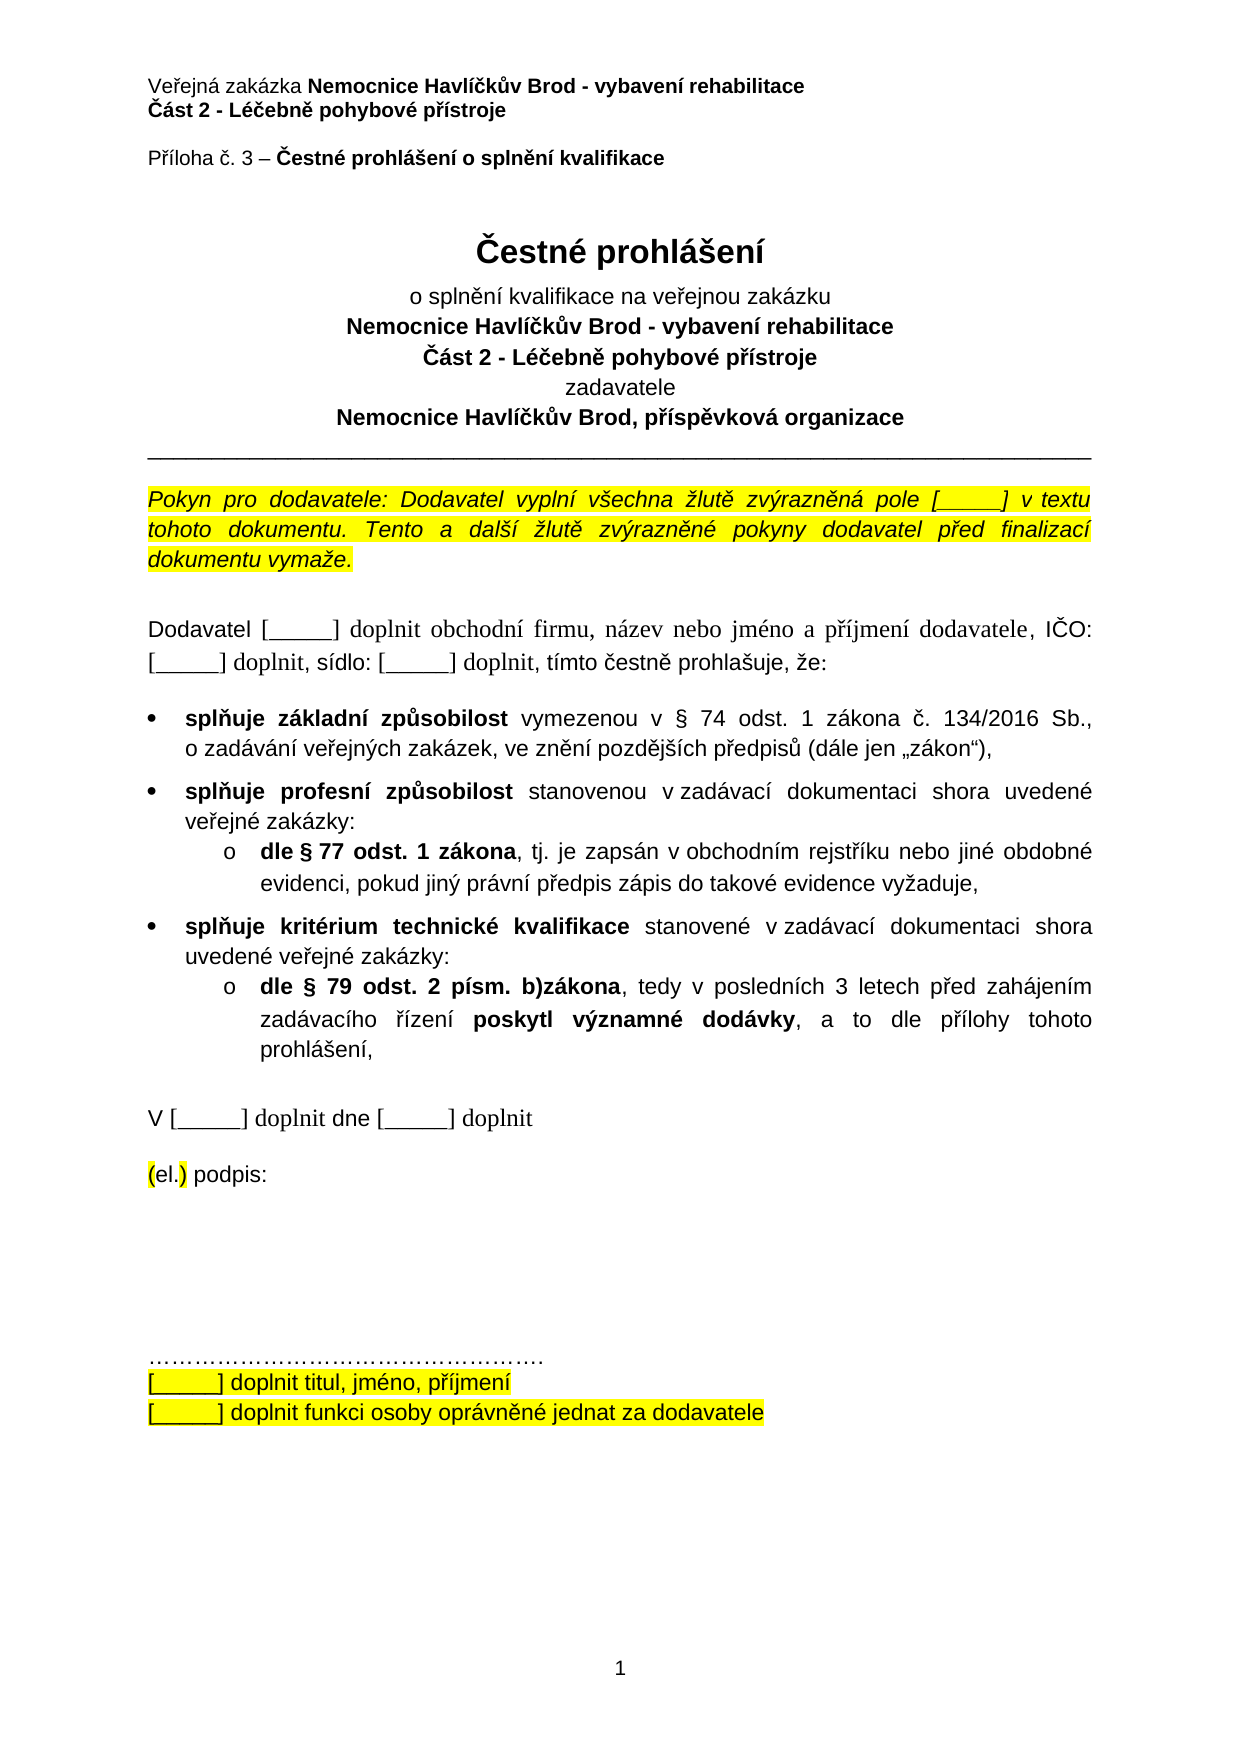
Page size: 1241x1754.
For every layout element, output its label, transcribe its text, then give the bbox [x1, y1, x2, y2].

subtitle Čestné prohlášení [148, 232, 1093, 271]
list dle § 79 odst. 2 písm. b)zákona, tedy v posledních 3 letech před zahájením zadávacího řízení poskytl významné dodávky, a to dle přílohy tohoto prohlášení, [223, 973, 1093, 1062]
text o splnění kvalifikace na veřejnou zakázku [148, 283, 1093, 309]
text Nemocnice Havlíčkův Brod, příspěvková organizace [148, 404, 1093, 430]
text __________________________________________________________________________ [148, 434, 1093, 461]
list splňuje kritérium technické kvalifikace stanovené v zadávací dokumentaci shora uvedené veřejné zakázky: [148, 913, 1093, 969]
text Veřejná zakázka Nemocnice Havlíčkův Brod - vybavení rehabilitace [148, 74, 1093, 98]
text Nemocnice Havlíčkův Brod - vybavení rehabilitace [148, 313, 1093, 340]
text V dne [148, 1103, 1093, 1132]
text Příloha č. 3 – Čestné prohlášení o splnění kvalifikace [148, 146, 1093, 170]
list splňuje profesní způsobilost stanovenou v zadávací dokumentaci shora uvedené veřejné zakázky: [148, 778, 1093, 834]
list dle § 77 odst. 1 zákona, tj. je zapsán v obchodním rejstříku nebo jiné obdobné evidenci, pokud jiný právní předpis zápis do takové evidence vyžaduje, [223, 838, 1093, 897]
text zadavatele [148, 374, 1093, 400]
text Pokyn pro dodavatele: Dodavatel vyplní všechna žlutě zvýrazněná pole [_____] v textu tohoto dokumentu. Tento a další žlutě zvýrazněné pokyny dodavatel před finalizací dokumentu vymaže. [148, 486, 1093, 572]
text Dodavatel , IČO: , sídlo: , tímto čestně prohlašuje, že: [148, 614, 1093, 675]
text Část 2 - Léčebně pohybové přístroje [148, 98, 1093, 122]
text Část 2 - Léčebně pohybové přístroje [148, 343, 1093, 370]
list splňuje základní způsobilost vymezenou v § 74 odst. 1 zákona č. 134/2016 Sb., o zadávání veřejných zakázek, ve znění pozdějších předpisů (dále jen „zákon“), [148, 705, 1093, 761]
text ……………………………………………. [148, 1343, 1093, 1369]
text (el.) podpis: [187, 1161, 1093, 1188]
